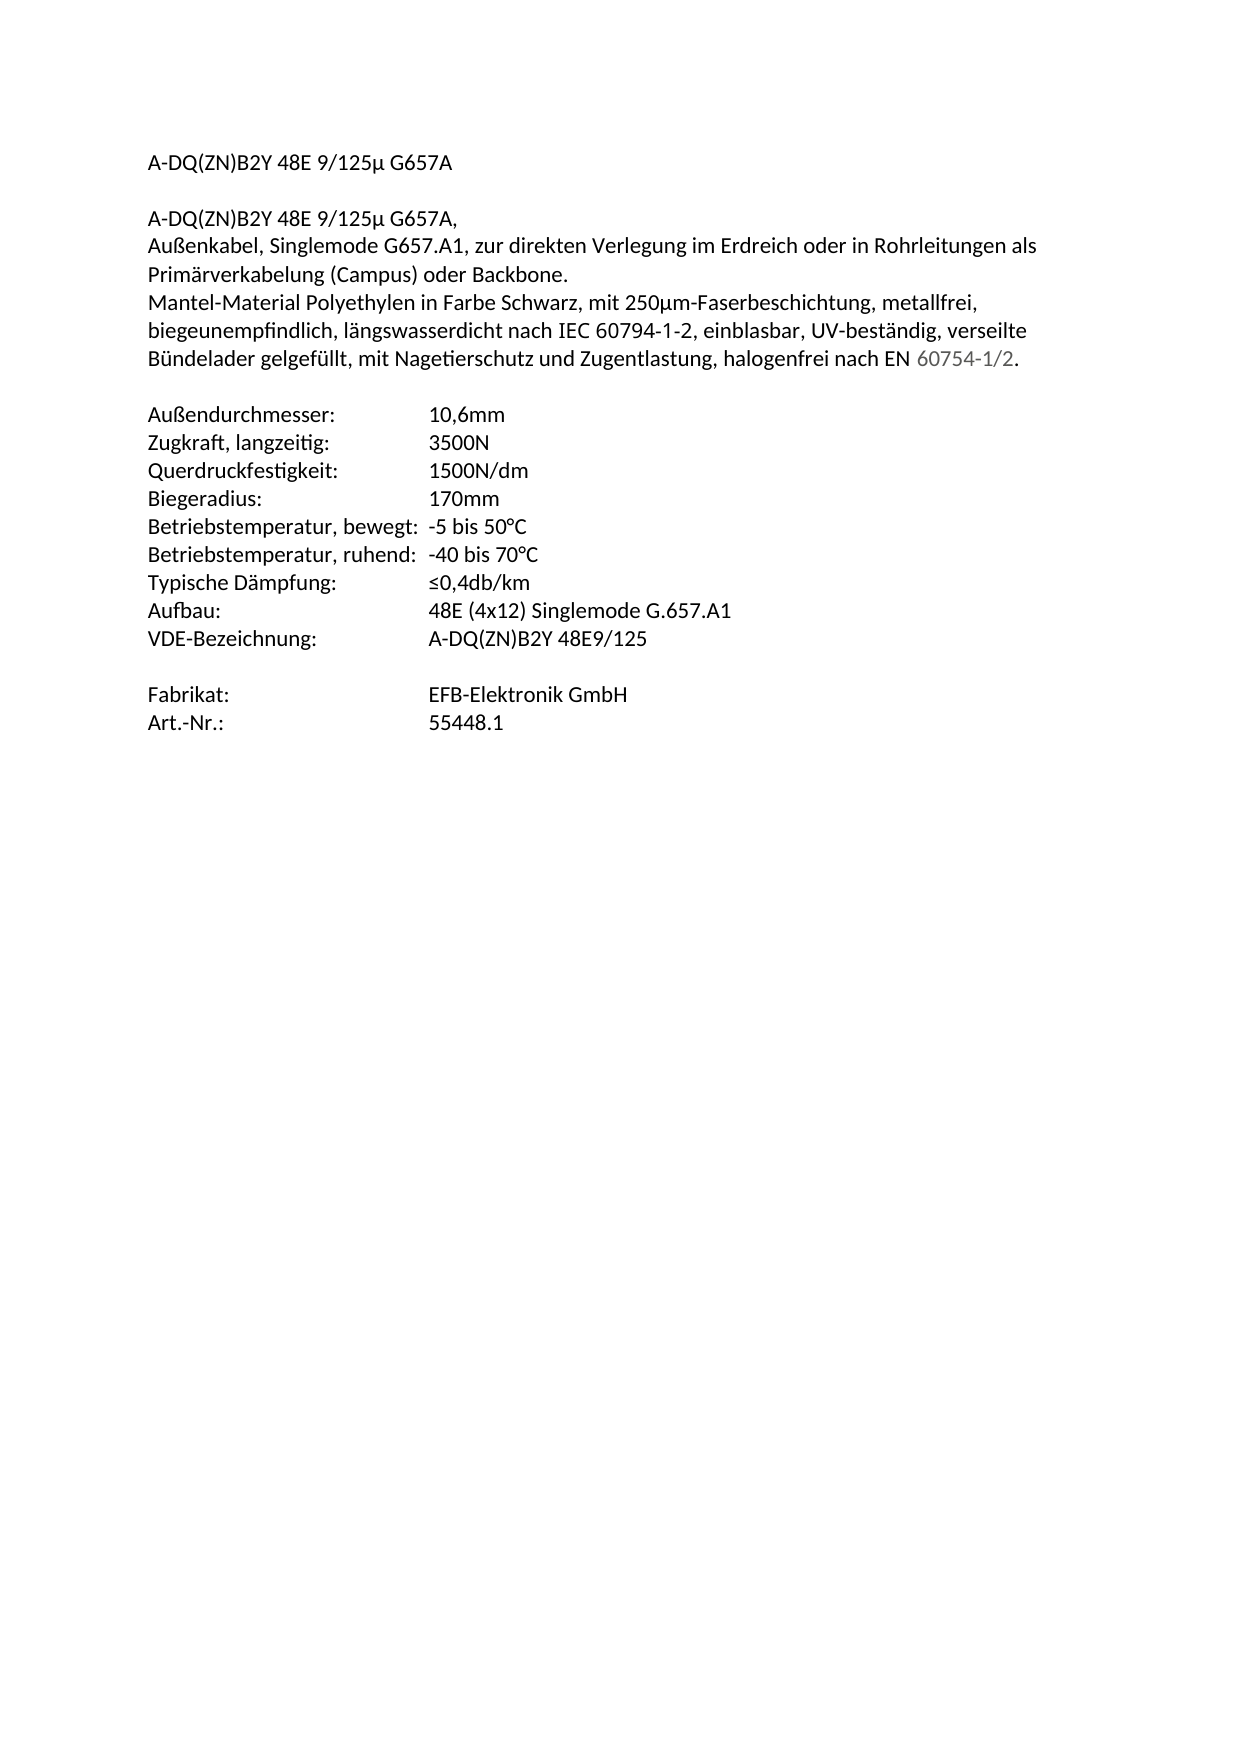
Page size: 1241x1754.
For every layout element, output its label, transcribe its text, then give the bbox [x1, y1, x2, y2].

text VDE-Bezeichnung: A-DQ(ZN)B2Y 48E9/125 [148, 624, 1093, 652]
text A-DQ(ZN)B2Y 48E 9/125µ G657A [148, 148, 1093, 176]
text Biegeradius: 170mm [148, 484, 1093, 512]
text Mantel-Material Polyethylen in Farbe Schwarz, mit 250μm-Faserbeschichtung, metallfrei, biegeunempfindlich, längswasserdicht nach IEC 60794-1-2, einblasbar, UV-beständig, verseilte Bündelader gelgefüllt, mit Nagetierschutz und Zugentlastung, halogenfrei nach EN 60754-1/2. [148, 288, 1093, 372]
text Querdruckfestigkeit: 1500N/dm [148, 456, 1093, 484]
text A-DQ(ZN)B2Y 48E 9/125µ G657A, [148, 204, 1093, 232]
text Betriebstemperatur, bewegt: -5 bis 50°C [148, 512, 1093, 540]
text Typische Dämpfung: ≤0,4db/km [148, 568, 1093, 596]
text Fabrikat: EFB-Elektronik GmbH [148, 680, 1093, 708]
text Außenkabel, Singlemode G657.A1, zur direkten Verlegung im Erdreich oder in Rohrleitungen als Primärverkabelung (Campus) oder Backbone. [148, 232, 1093, 288]
text Zugkraft, langzeitig: 3500N [148, 428, 1093, 456]
text Außendurchmesser: 10,6mm [148, 400, 1093, 428]
text Betriebstemperatur, ruhend: -40 bis 70°C [148, 540, 1093, 568]
text Art.-Nr.: 55448.1 [148, 708, 1093, 736]
text Aufbau: 48E (4x12) Singlemode G.657.A1 [148, 596, 1093, 624]
